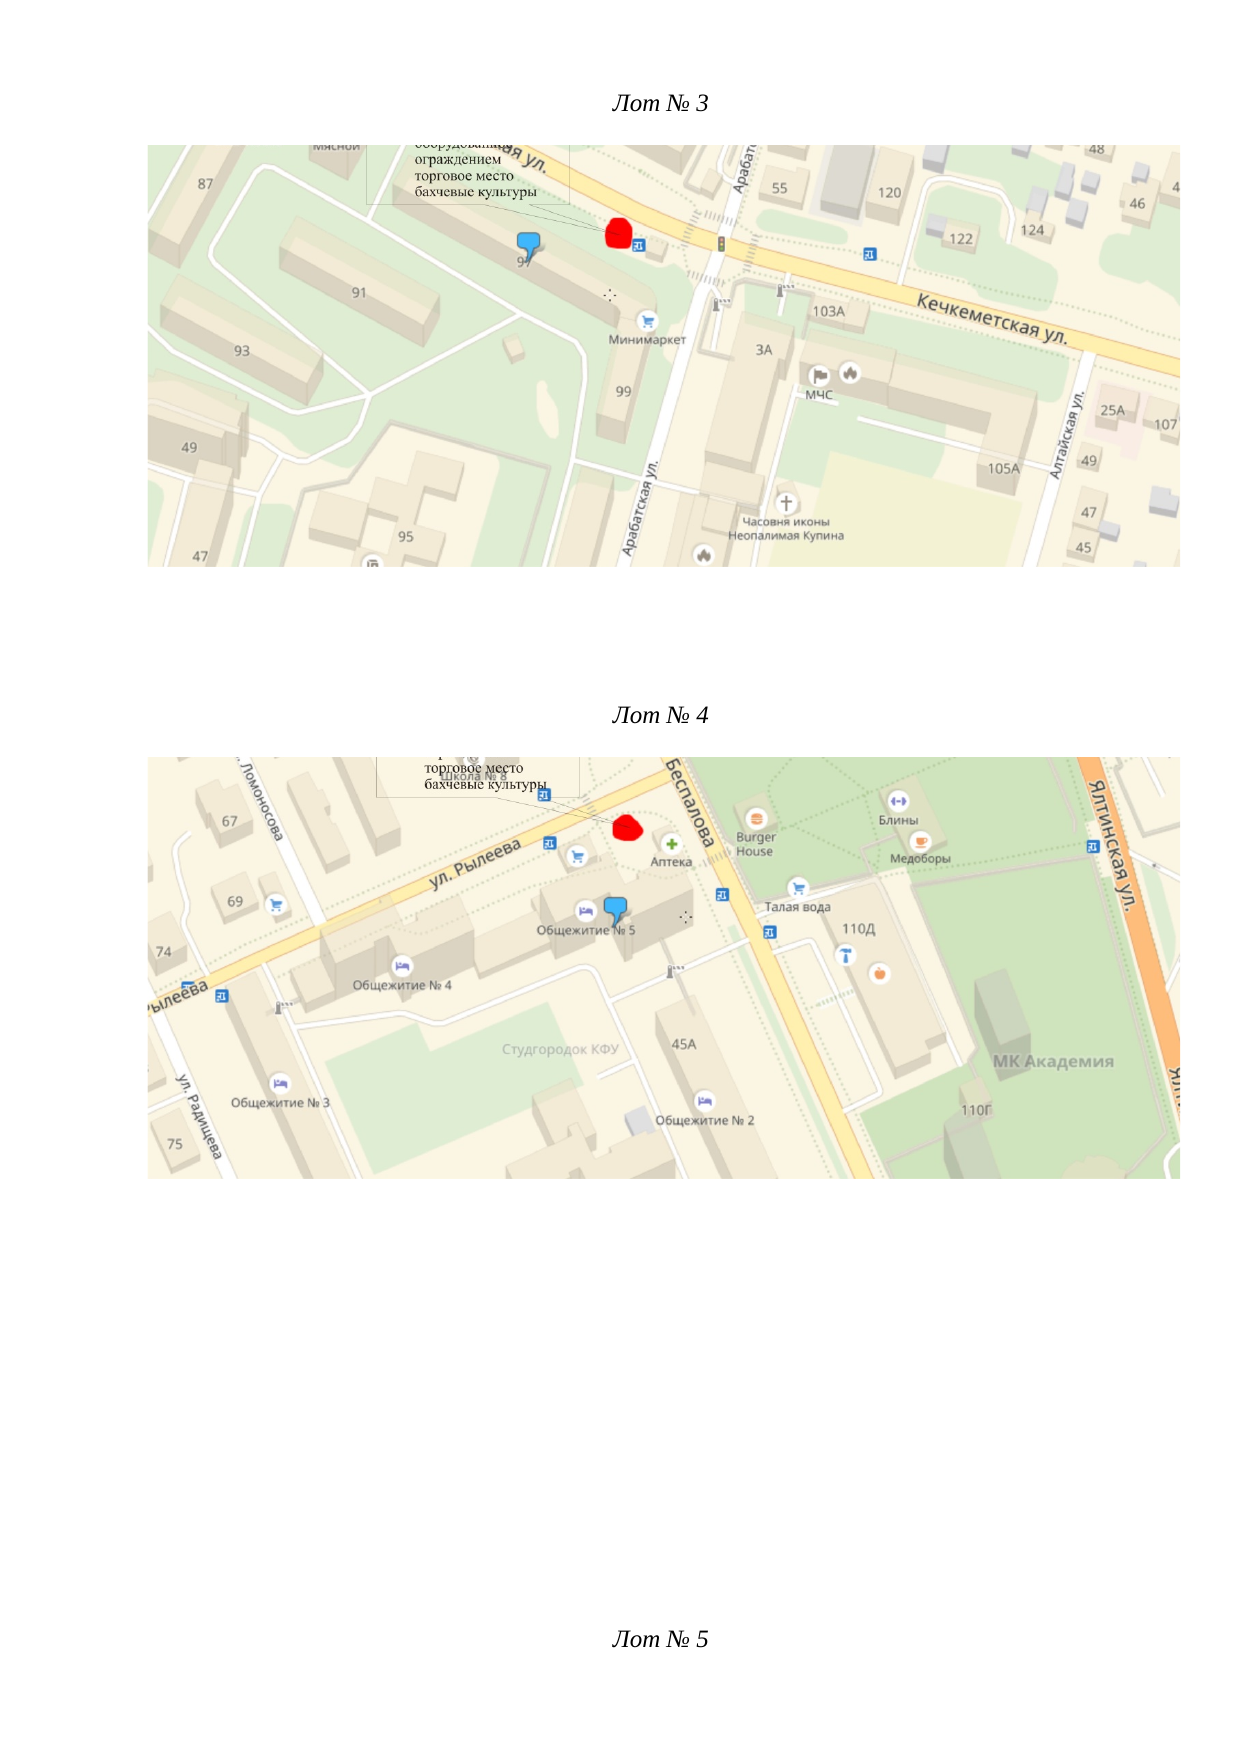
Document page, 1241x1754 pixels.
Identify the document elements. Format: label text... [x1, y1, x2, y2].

text Лот № 4 [202, 701, 1119, 729]
picture [147, 145, 1181, 567]
text Лот № 3 [202, 89, 1119, 117]
text Лот № 5 [202, 1625, 1119, 1654]
picture [147, 757, 1181, 1179]
